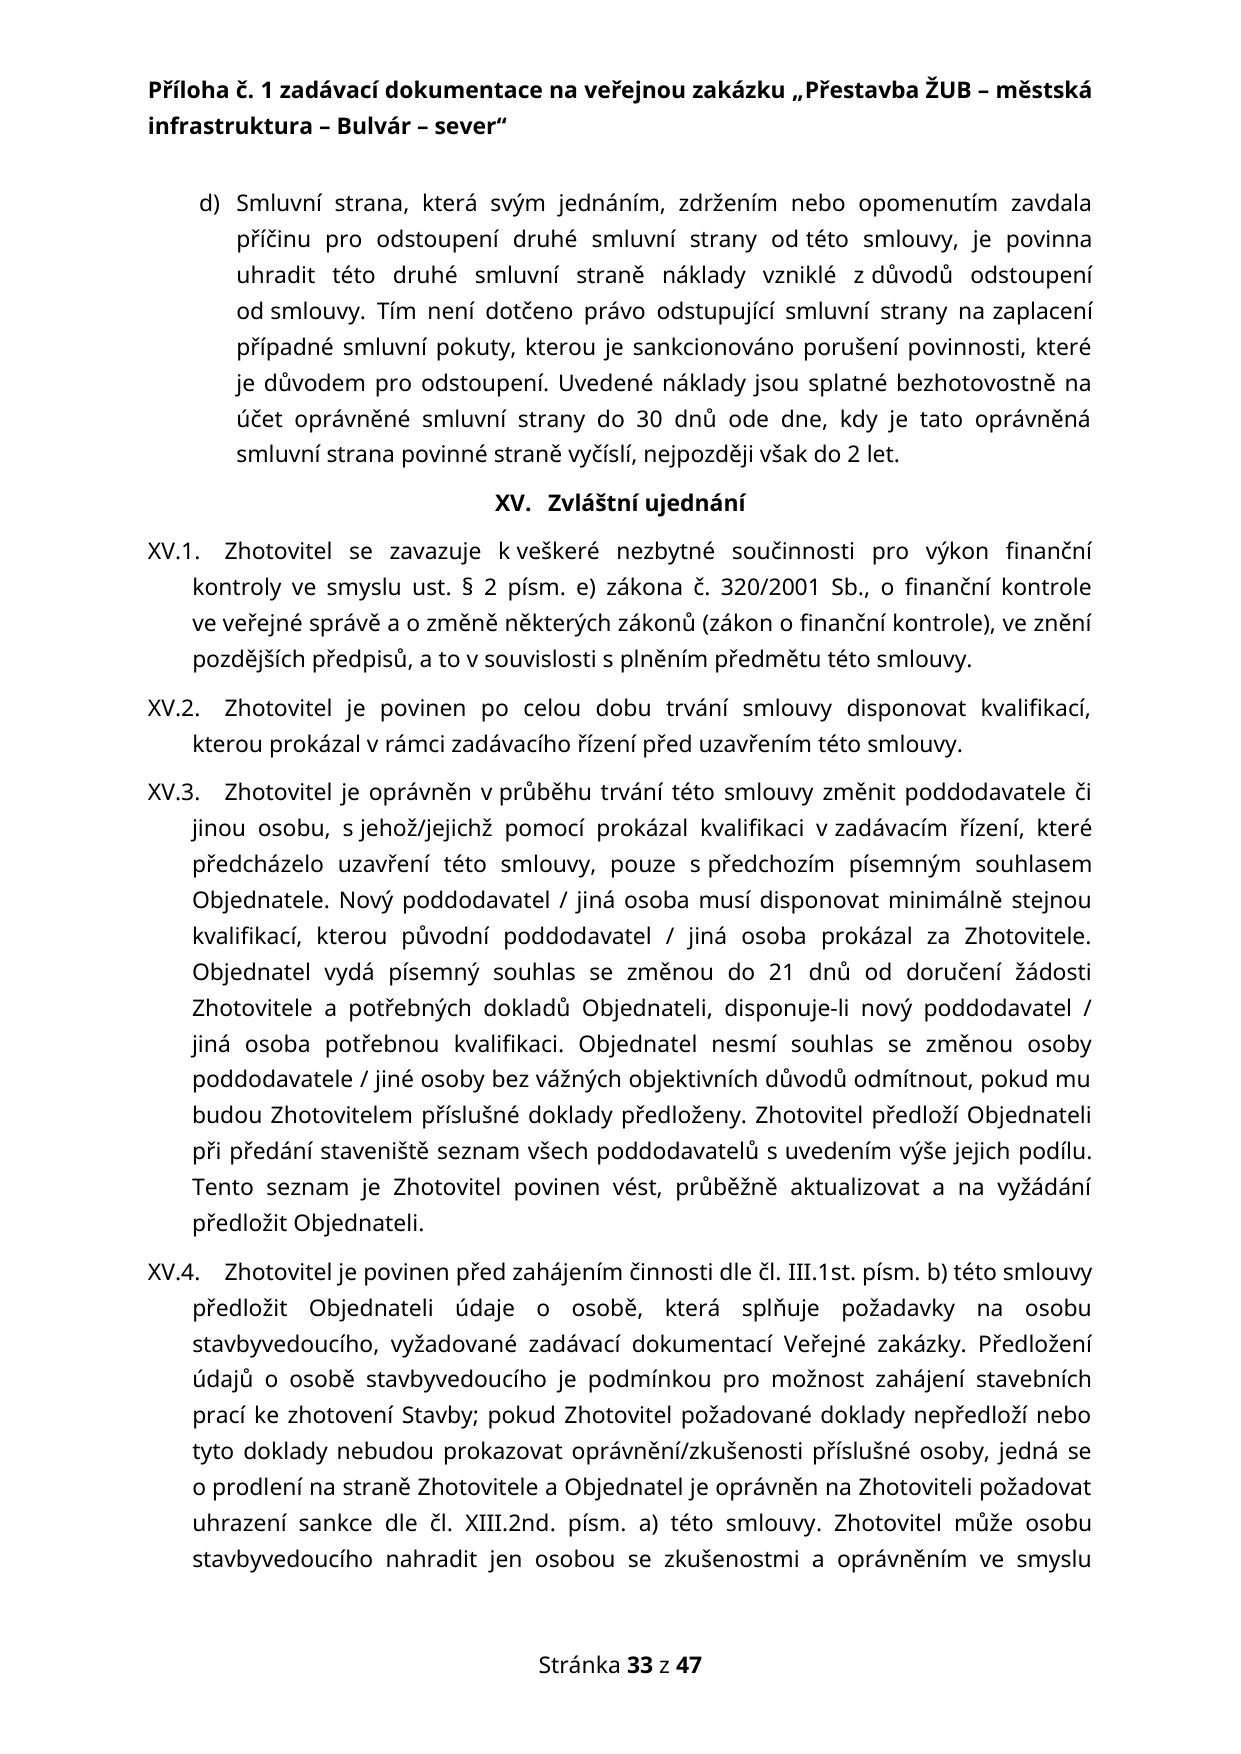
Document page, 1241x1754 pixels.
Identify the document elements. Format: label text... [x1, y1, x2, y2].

list Zvláštní ujednání [148, 487, 1093, 518]
list Smluvní strana, která svým jednáním, zdržením nebo opomenutím zavdala příčinu pro odstoupení druhé smluvní strany od této smlouvy, je povinna uhradit této druhé smluvní straně náklady vzniklé z důvodů odstoupení od smlouvy. Tím není dotčeno právo odstupující smluvní strany na zaplacení případné smluvní pokuty, kterou je sankcionováno porušení povinnosti, které je důvodem pro odstoupení. Uvedené náklady jsou splatné bezhotovostně na účet oprávněné smluvní strany do 30 dnů ode dne, kdy je tato oprávněná smluvní strana povinné straně vyčíslí, nejpozději však do 2 let. [199, 187, 1093, 470]
list Zhotovitel je oprávněn v průběhu trvání této smlouvy změnit poddodavatele či jinou osobu, s jehož/jejichž pomocí prokázal kvalifikaci v zadávacím řízení, které předcházelo uzavření této smlouvy, pouze s předchozím písemným souhlasem Objednatele. Nový poddodavatel / jiná osoba musí disponovat minimálně stejnou kvalifikací, kterou původní poddodavatel / jiná osoba prokázal za Zhotovitele. Objednatel vydá písemný souhlas se změnou do 21 dnů od doručení žádosti Zhotovitele a potřebných dokladů Objednateli, disponuje-li nový poddodavatel / jiná osoba potřebnou kvalifikaci. Objednatel nesmí souhlas se změnou osoby poddodavatele / jiné osoby bez vážných objektivních důvodů odmítnout, pokud mu budou Zhotovitelem příslušné doklady předloženy. Zhotovitel předloží Objednateli při předání staveniště seznam všech poddodavatelů s uvedením výše jejich podílu. Tento seznam je Zhotovitel povinen vést, průběžně aktualizovat a na vyžádání předložit Objednateli. [148, 776, 1093, 1238]
list Zhotovitel se zavazuje k veškeré nezbytné součinnosti pro výkon finanční kontroly ve smyslu ust. § 2 písm. e) zákona č. 320/2001 Sb., o finanční kontrole ve veřejné správě a o změně některých zákonů (zákon o finanční kontrole), ve znění pozdějších předpisů, a to v souvislosti s plněním předmětu této smlouvy. [148, 535, 1093, 674]
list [148, 1256, 1093, 1574]
list Zhotovitel je povinen po celou dobu trvání smlouvy disponovat kvalifikací, kterou prokázal v rámci zadávacího řízení před uzavřením této smlouvy. [148, 692, 1093, 759]
